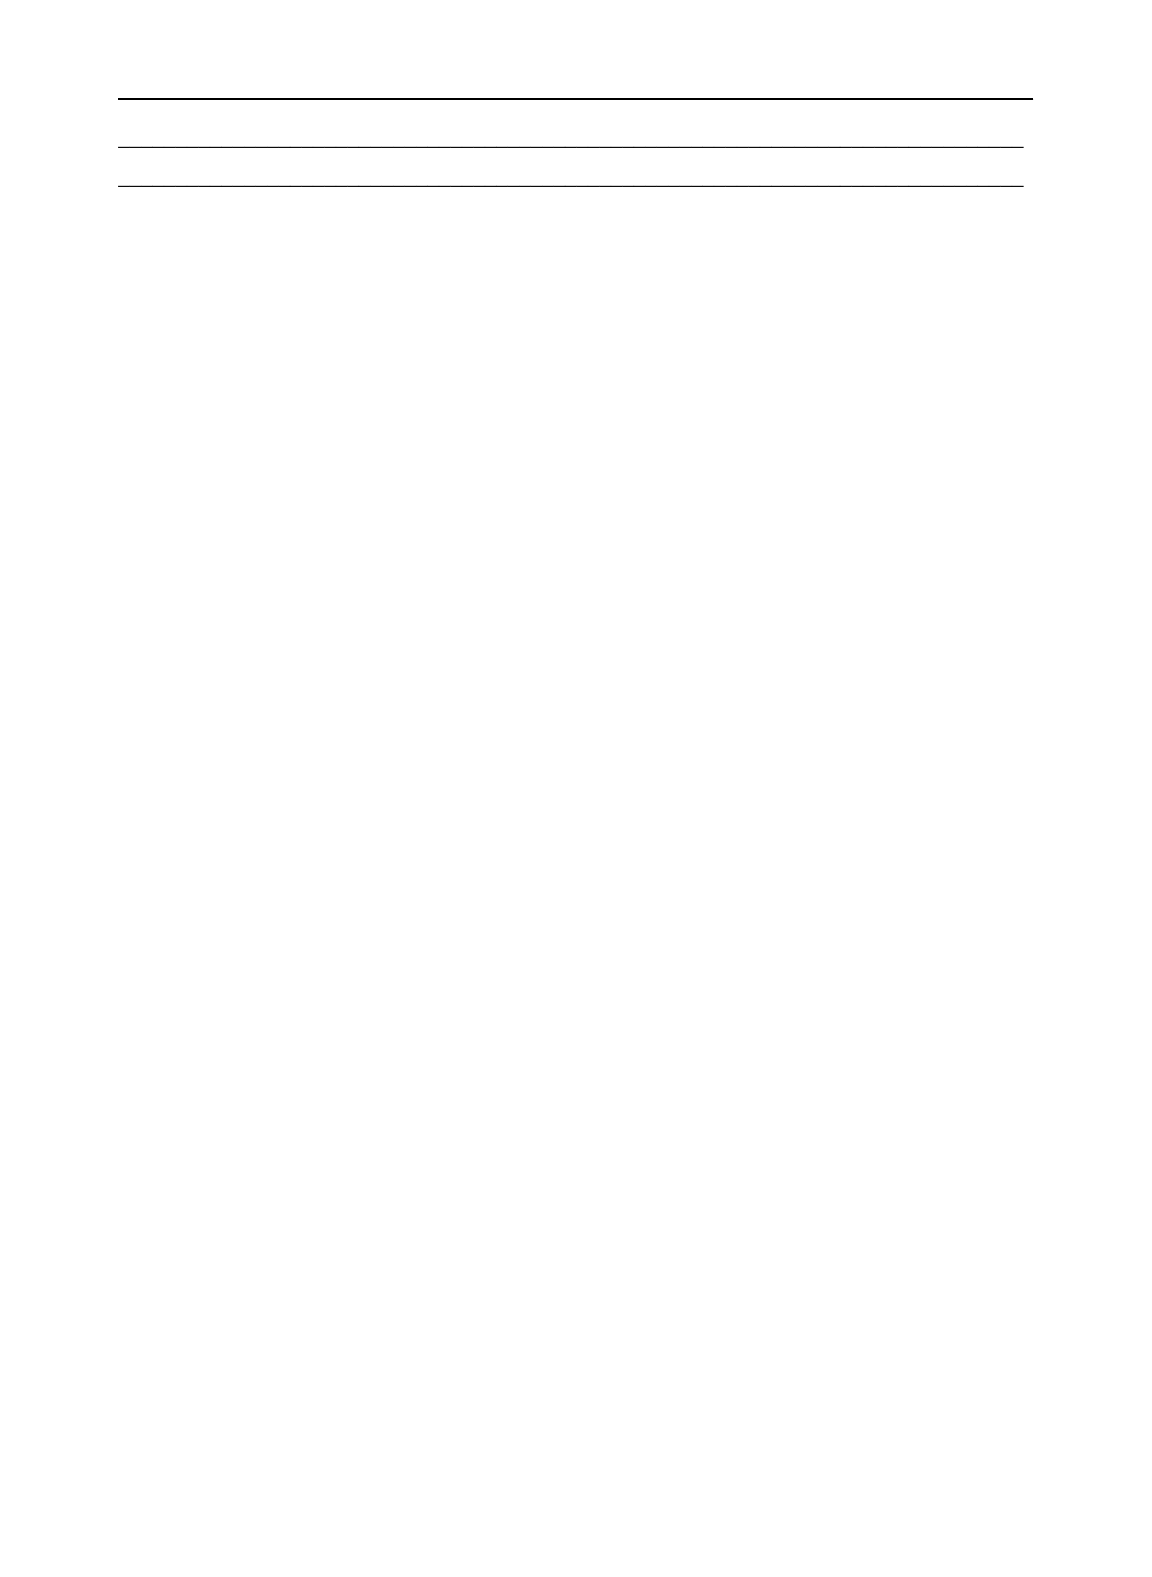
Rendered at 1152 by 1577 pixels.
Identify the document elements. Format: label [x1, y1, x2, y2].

text [118, 163, 1033, 189]
text [118, 124, 1033, 150]
